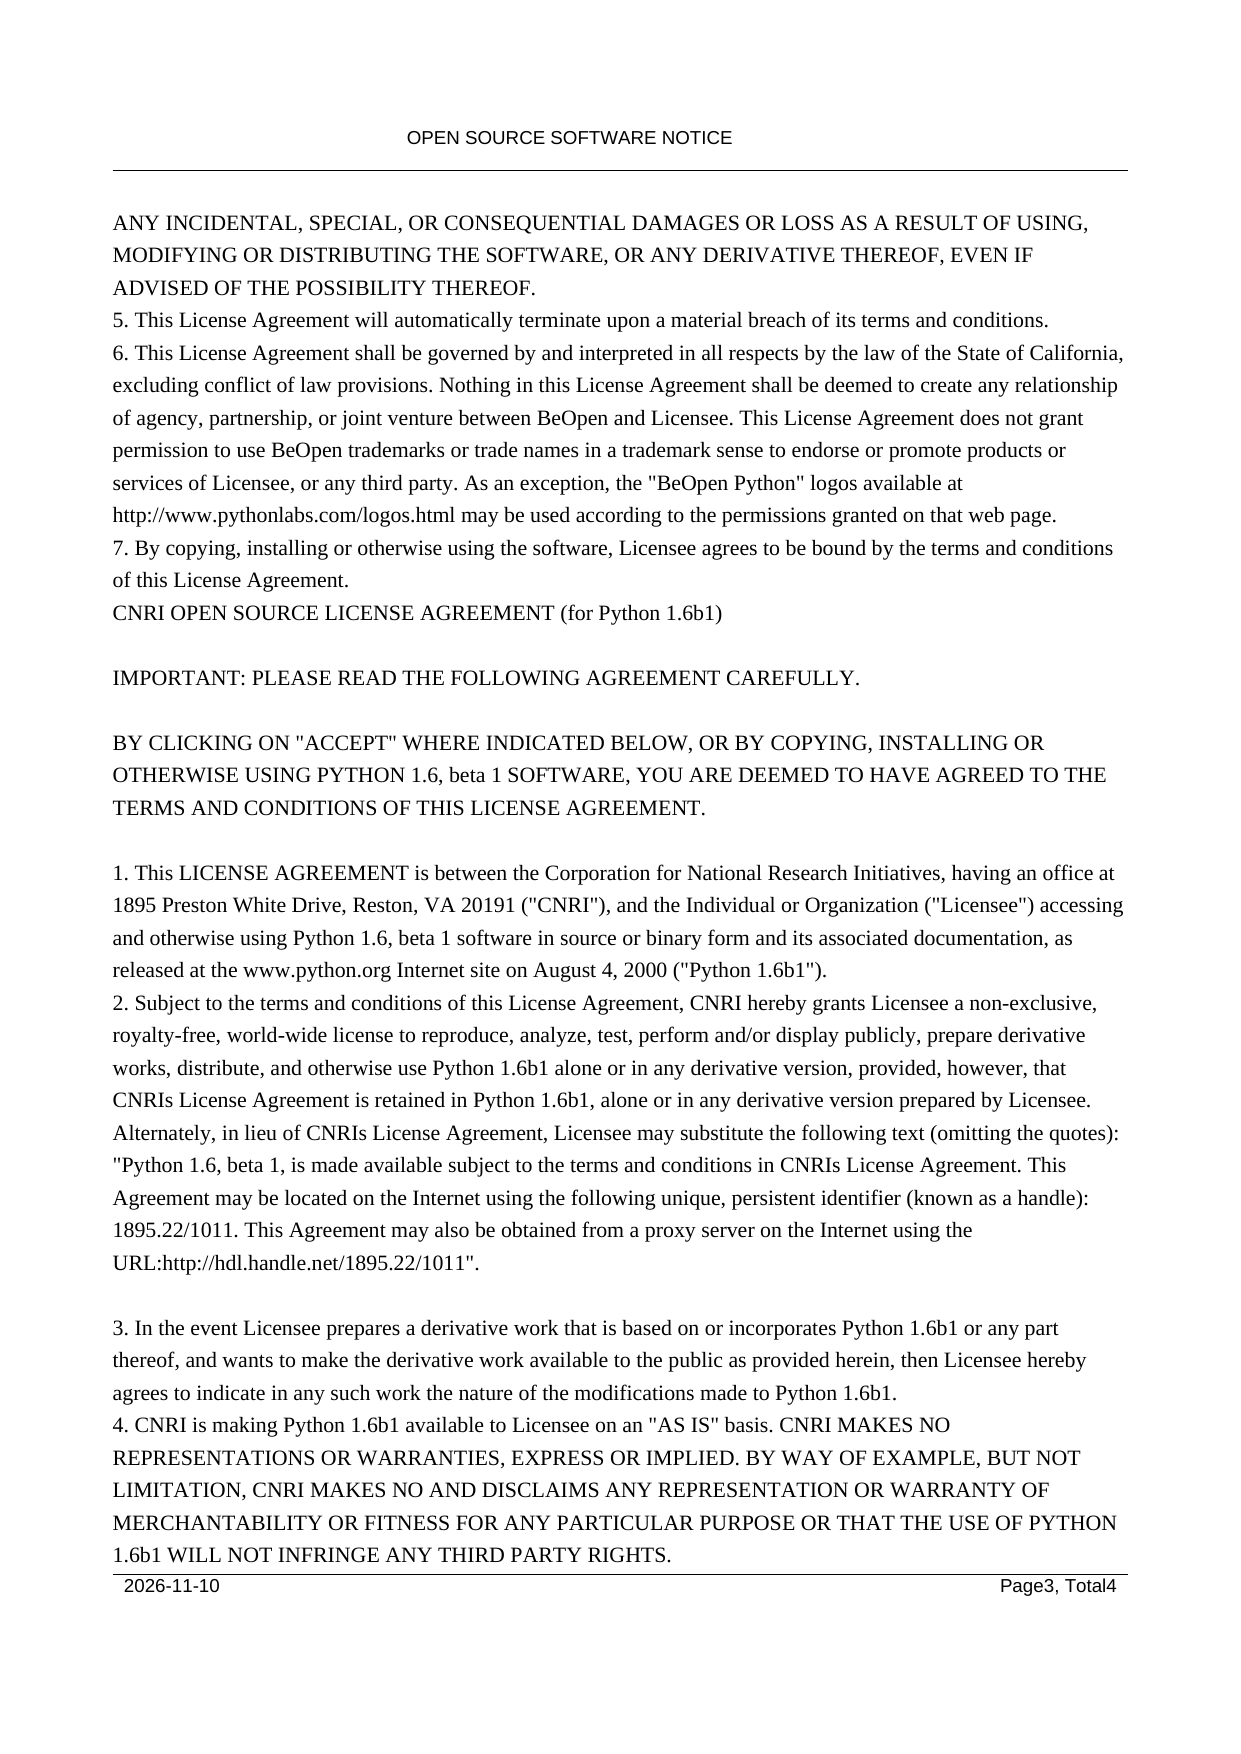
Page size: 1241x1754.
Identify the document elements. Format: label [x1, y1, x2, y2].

text [112, 206, 1128, 1571]
